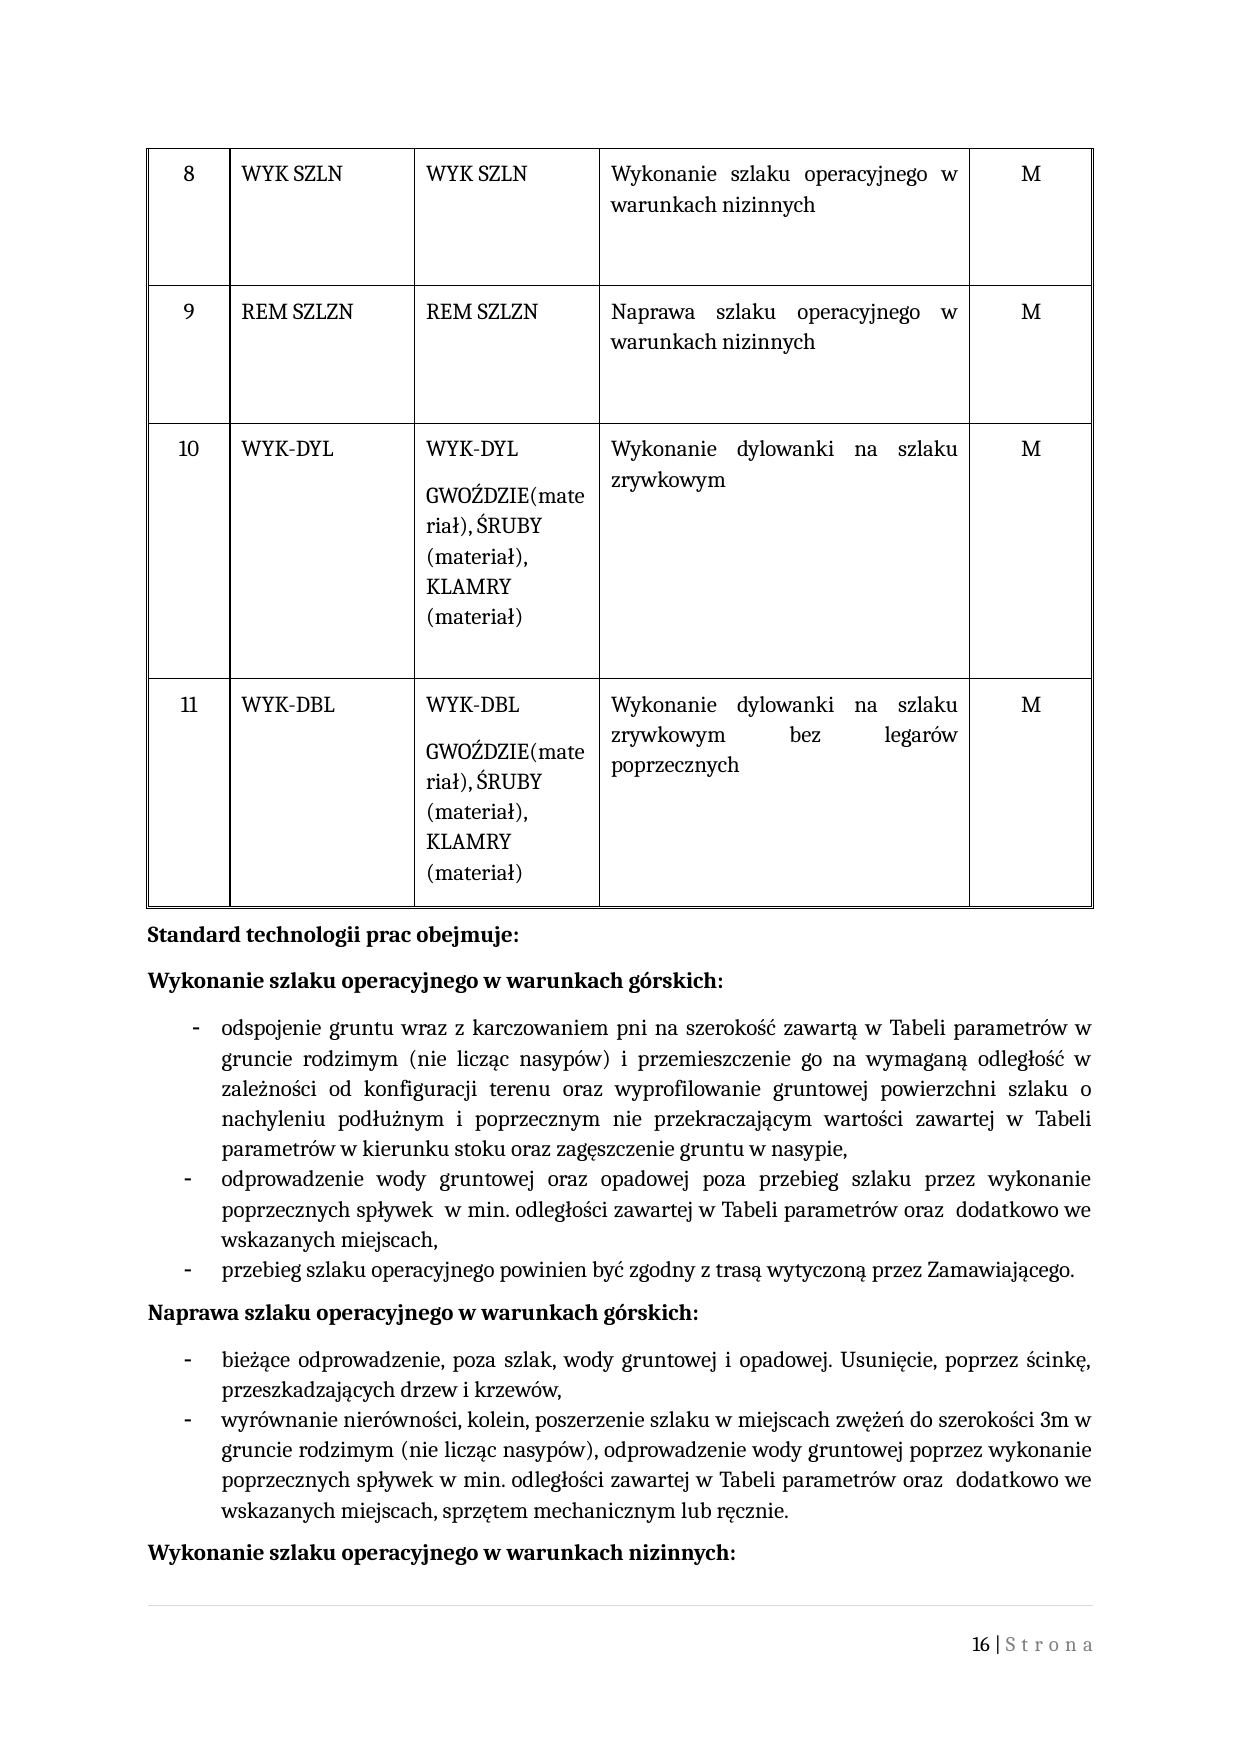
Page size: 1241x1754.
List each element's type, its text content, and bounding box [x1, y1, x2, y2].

list bieżące odprowadzenie, poza szlak, wody gruntowej i opadowej. Usunięcie, poprzez ścinkę, przeszkadzających drzew i krzewów, [184, 1346, 1093, 1403]
table_cell 9 [149, 286, 229, 423]
table_cell WYK-DYL GWOŹDZIE(materiał), ŚRUBY (materiał), KLAMRY (materiał) [415, 424, 599, 678]
text Wykonanie szlaku operacyjnego w warunkach nizinnych: [148, 1540, 1093, 1567]
list odspojenie gruntu wraz z karczowaniem pni na szerokość zawartą w Tabeli parametrów w gruncie rodzimym (nie licząc nasypów) i przemieszczenie go na wymaganą odległość w zależności od konfiguracji terenu oraz wyprofilowanie gruntowej powierzchni szlaku o nachyleniu podłużnym i poprzecznym nie przekraczającym wartości zawartej w Tabeli parametrów w kierunku stoku oraz zagęszczenie gruntu w nasypie, [192, 1015, 1093, 1162]
table_cell 8 [149, 149, 229, 285]
table_cell Wykonanie dylowanki na szlaku zrywkowym bez legarów poprzecznych [600, 679, 969, 906]
list wyrównanie nierówności, kolein, poszerzenie szlaku w miejscach zwężeń do szerokości 3m w gruncie rodzimym (nie licząc nasypów), odprowadzenie wody gruntowej poprzez wykonanie poprzecznych spływek w min. odległości zawartej w Tabeli parametrów oraz dodatkowo we wskazanych miejscach, sprzętem mechanicznym lub ręcznie. [184, 1407, 1093, 1524]
table_cell M [970, 679, 1091, 906]
table_cell REM SZLZN [415, 286, 599, 423]
table_cell M [970, 424, 1091, 678]
list przebieg szlaku operacyjnego powinien być zgodny z trasą wytyczoną przez Zamawiającego. [184, 1257, 1093, 1283]
table_cell REM SZLZN [231, 286, 414, 423]
table_cell Naprawa szlaku operacyjnego w warunkach nizinnych [600, 286, 969, 423]
list odprowadzenie wody gruntowej oraz opadowej poza przebieg szlaku przez wykonanie poprzecznych spływek w min. odległości zawartej w Tabeli parametrów oraz dodatkowo we wskazanych miejscach, [184, 1166, 1093, 1253]
table_cell M [970, 286, 1091, 423]
table_cell Wykonanie szlaku operacyjnego w warunkach nizinnych [600, 149, 969, 285]
table_cell 11 [149, 679, 229, 906]
table_cell WYK SZLN [231, 149, 414, 285]
text Wykonanie szlaku operacyjnego w warunkach górskich: [148, 968, 1093, 995]
table_cell WYK-DBL GWOŹDZIE(materiał), ŚRUBY (materiał), KLAMRY (materiał) [415, 679, 599, 906]
table_cell WYK SZLN [415, 149, 599, 285]
table_cell WYK-DYL [231, 424, 414, 678]
table_cell WYK-DBL [231, 679, 414, 906]
text Naprawa szlaku operacyjnego w warunkach górskich: [148, 1299, 1093, 1326]
text Standard technologii prac obejmuje: [148, 921, 1093, 948]
table_cell Wykonanie dylowanki na szlaku zrywkowym [600, 424, 969, 678]
table_cell M [970, 149, 1091, 285]
table_cell 10 [149, 424, 229, 678]
